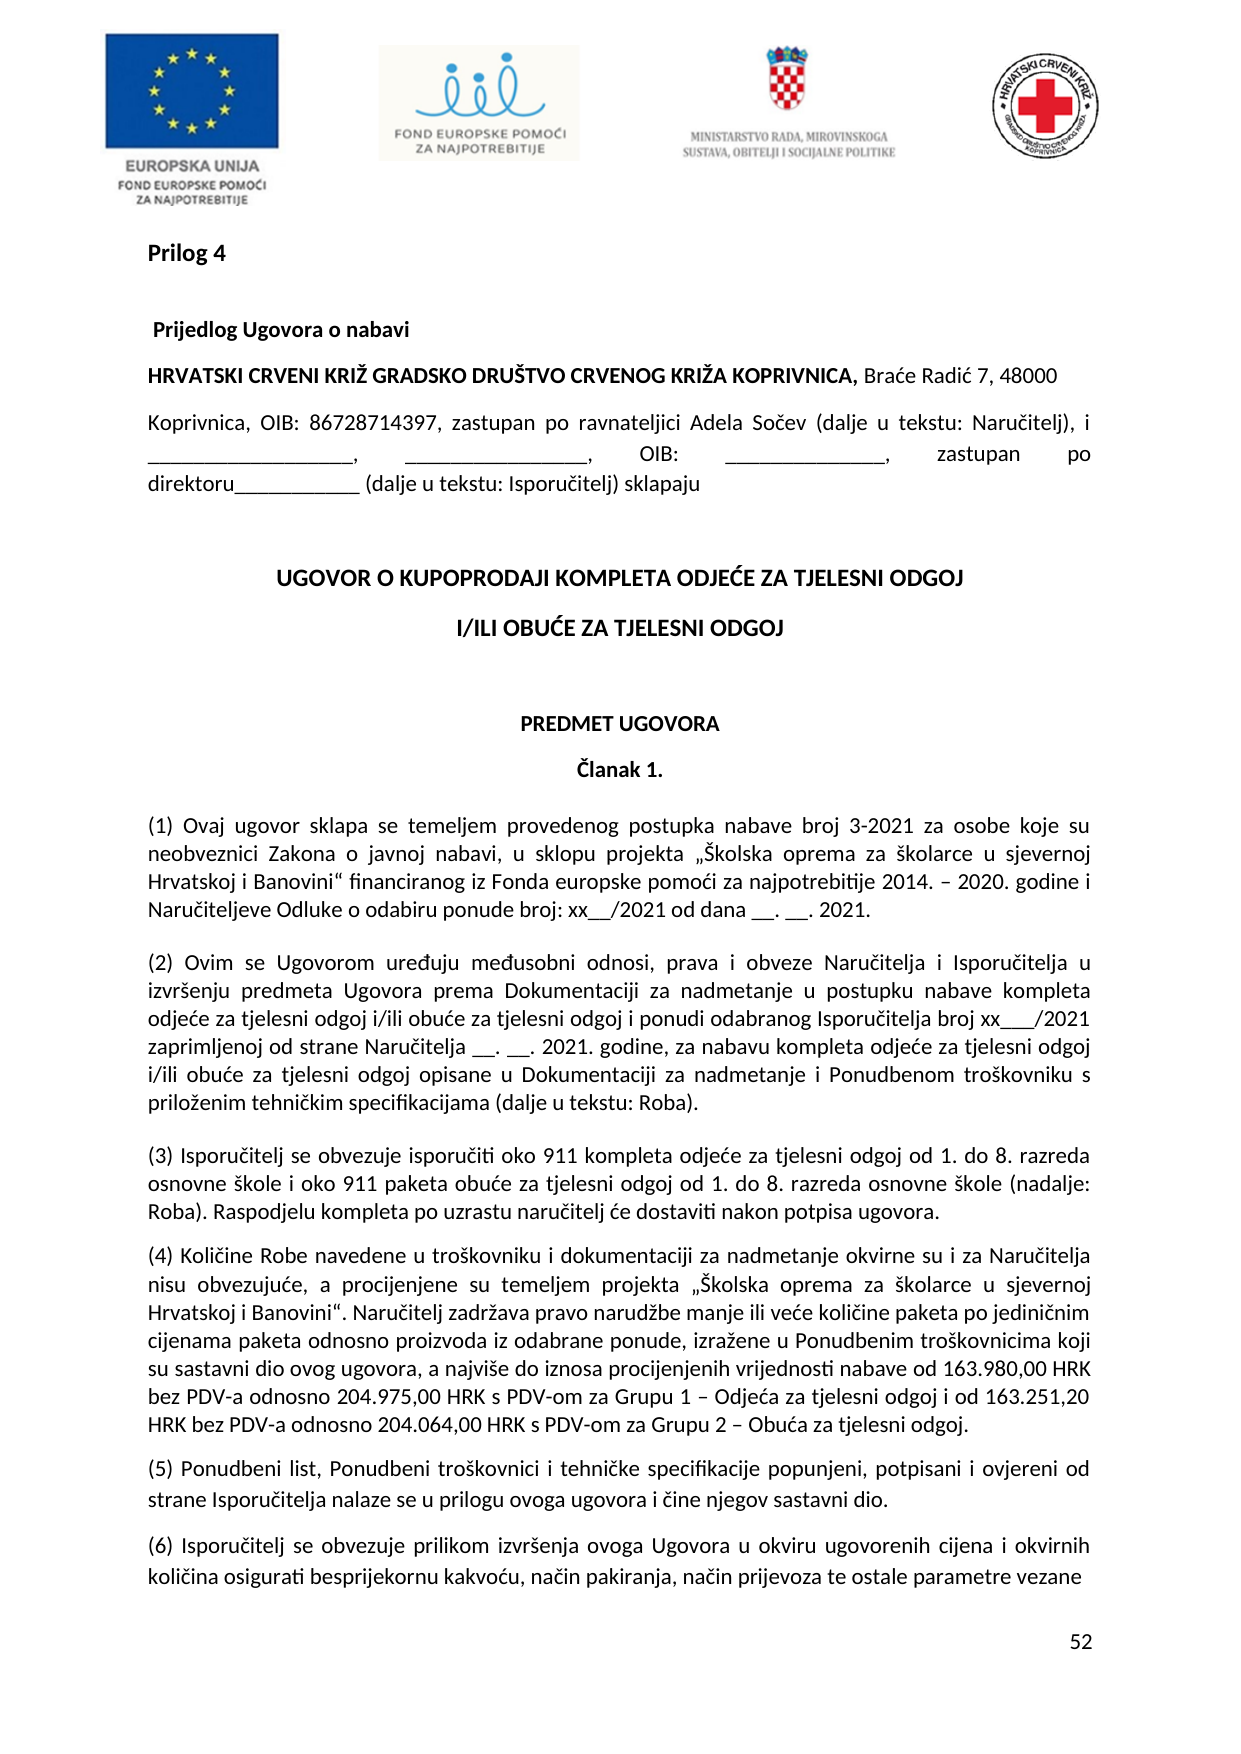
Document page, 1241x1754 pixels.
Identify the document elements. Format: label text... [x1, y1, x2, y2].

picture [989, 50, 1100, 161]
text Članak 1. [148, 756, 1092, 783]
text (2) Ovim se Ugovorom uređuju međusobni odnosi, prava i obveze Naručitelja i Isporučitelja u izvršenju predmeta Ugovora prema Dokumentaciji za nadmetanje u postupku nabave kompleta odjeće za tjelesni odgoj i/ili obuće za tjelesni odgoj i ponudi odabranog Isporučitelja broj xx___/2021 zaprimljenoj od strane Naručitelja __. __. 2021. godine, za nabavu kompleta odjeće za tjelesni odgoj i/ili obuće za tjelesni odgoj opisane u Dokumentaciji za nadmetanje i Ponudbenom troškovniku s priloženim tehničkim specifikacijama (dalje u tekstu: Roba). [148, 948, 1092, 1116]
text HRVATSKI CRVENI KRIŽ GRADSKO DRUŠTVO CRVENOG KRIŽA KOPRIVNICA, Braće Radić 7, 48000 [148, 362, 1092, 389]
picture [100, 29, 287, 206]
text I/ILI OBUĆE ZA TJELESNI ODGOJ [148, 612, 1092, 643]
text Prijedlog Ugovora o nabavi [148, 315, 1092, 343]
text (1) Ovaj ugovor sklapa se temeljem provedenog postupka nabave broj 3-2021 za osobe koje su neobveznici Zakona o javnoj nabavi, u sklopu projekta „Školska oprema za školarce u sjevernoj Hrvatskoj i Banovini“ financiranog iz Fonda europske pomoći za najpotrebitije 2014. – 2020. godine i Naručiteljeve Odluke o odabiru ponude broj: xx__/2021 od dana __. __. 2021. [148, 811, 1092, 923]
text (5) Ponudbeni list, Ponudbeni troškovnici i tehničke specifikacije popunjeni, potpisani i ovjereni od strane Isporučitelja nalaze se u prilogu ovoga ugovora i čine njegov sastavni dio. [148, 1454, 1092, 1513]
subtitle Prilog 4 [148, 237, 1092, 268]
text UGOVOR O KUPOPRODAJI KOMPLETA ODJEĆE ZA TJELESNI ODGOJ [148, 563, 1092, 593]
text PREDMET UGOVORA [148, 709, 1092, 737]
text Koprivnica, OIB: 86728714397, zastupan po ravnateljici Adela Sočev (dalje u tekstu: Naručitelj), i __________________, ________________, OIB: ______________, zastupan po direktoru___________ (dalje u tekstu: Isporučitelj) sklapaju [148, 408, 1092, 497]
text (6) Isporučitelj se obvezuje prilikom izvršenja ovoga Ugovora u okviru ugovorenih cijena i okvirnih količina osigurati besprijekornu kakvoću, način pakiranja, način prijevoza te ostale parametre vezane [148, 1532, 1092, 1590]
picture [351, 45, 922, 161]
text (4) Količine Robe navedene u troškovniku i dokumentaciji za nadmetanje okvirne su i za Naručitelja nisu obvezujuće, a procijenjene su temeljem projekta „Školska oprema za školarce u sjevernoj Hrvatskoj i Banovini“. Naručitelj zadržava pravo narudžbe manje ili veće količine paketa po jediničnim cijenama paketa odnosno proizvoda iz odabrane ponude, izražene u Ponudbenim troškovnicima koji su sastavni dio ovog ugovora, a najviše do iznosa procijenjenih vrijednosti nabave od 163.980,00 HRK bez PDV-a odnosno 204.975,00 HRK s PDV-om za Grupu 1 – Odjeća za tjelesni odgoj i od 163.251,20 HRK bez PDV-a odnosno 204.064,00 HRK s PDV-om za Grupu 2 – Obuća za tjelesni odgoj. [148, 1242, 1092, 1438]
text (3) Isporučitelj se obvezuje isporučiti oko 911 kompleta odjeće za tjelesni odgoj od 1. do 8. razreda osnovne škole i oko 911 paketa obuće za tjelesni odgoj od 1. do 8. razreda osnovne škole (nadalje: Roba). Raspodjelu kompleta po uzrastu naručitelj će dostaviti nakon potpisa ugovora. [148, 1141, 1092, 1225]
